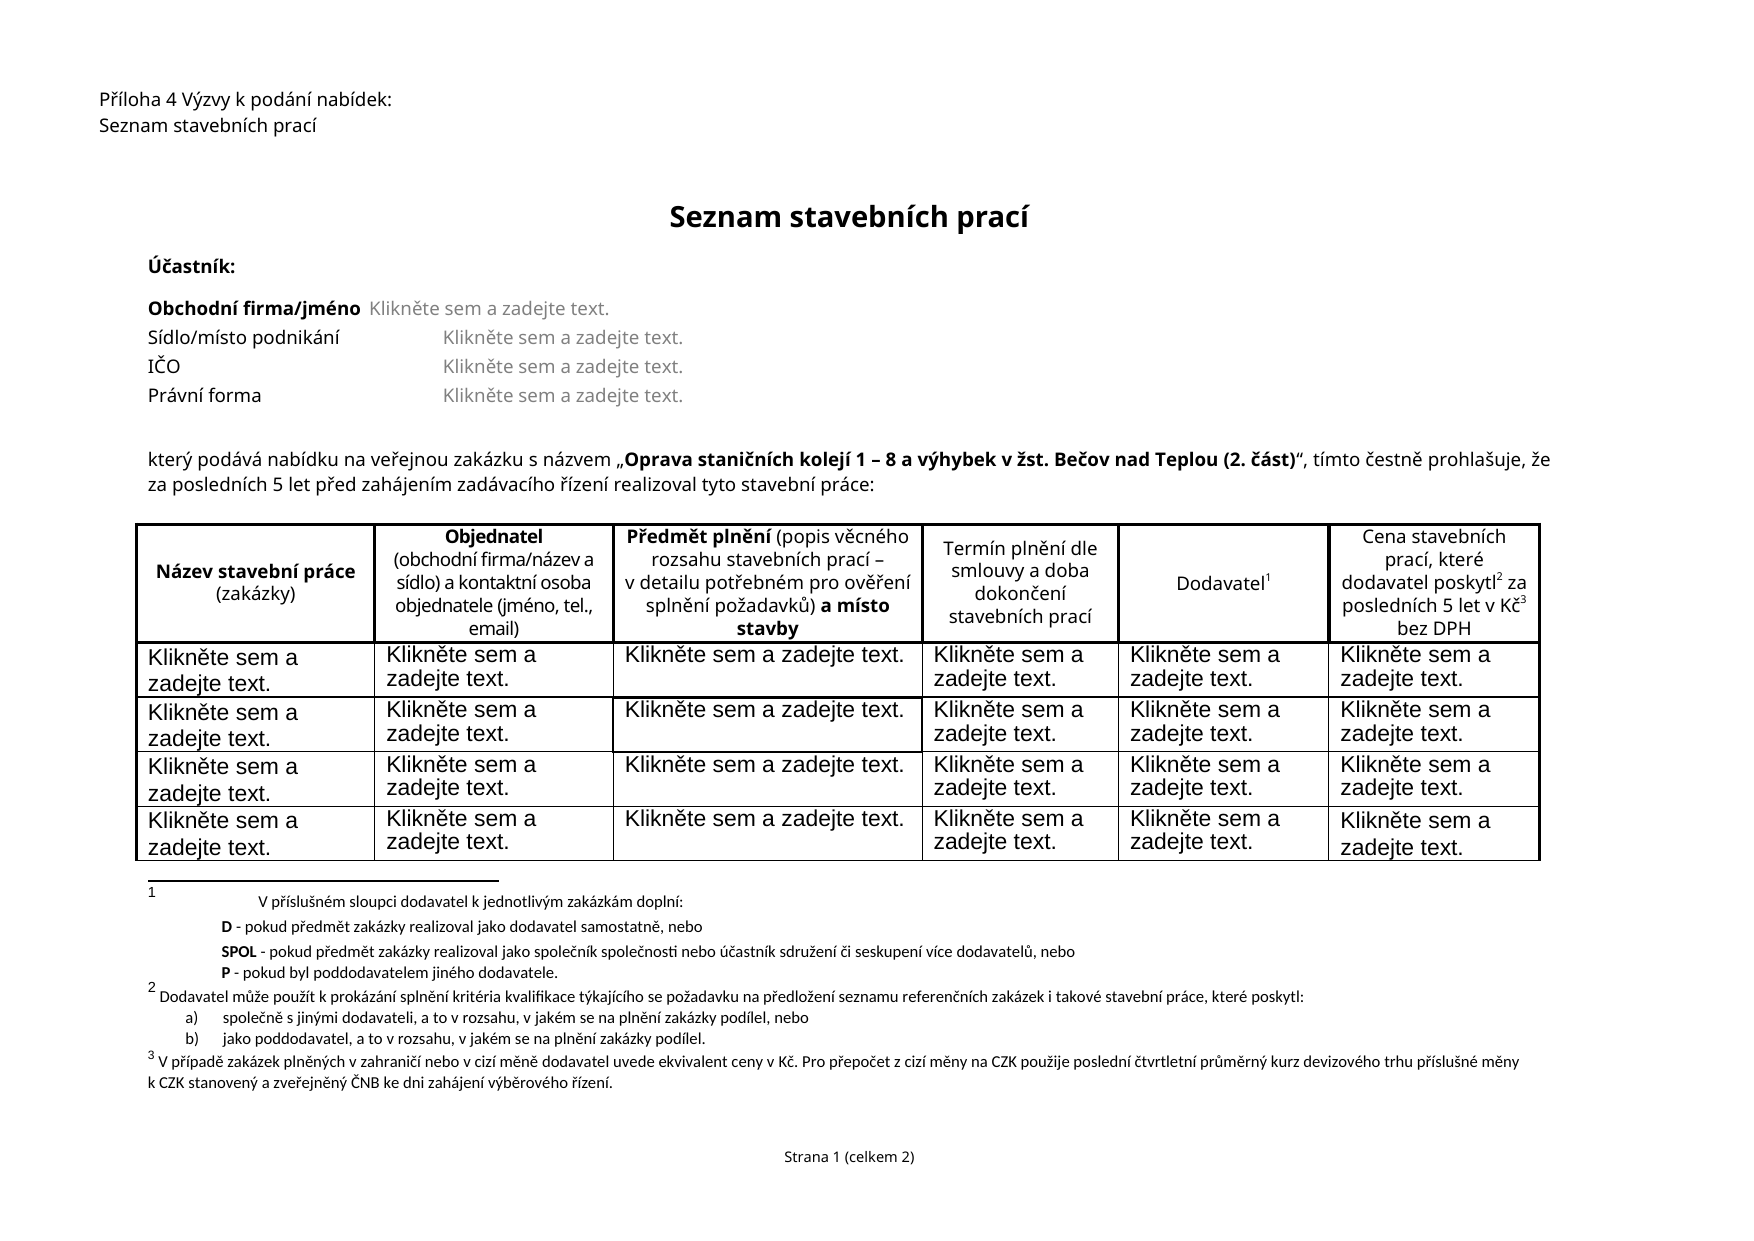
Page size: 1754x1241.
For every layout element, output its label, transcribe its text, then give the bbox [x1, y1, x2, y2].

table_header Dodavatel [1120, 526, 1327, 641]
text Účastník: [148, 249, 1551, 279]
table_header Termín plnění dle smlouvy a doba dokončení stavebních prací [924, 526, 1117, 641]
table_header Cena stavebních prací, které dodavatel poskytl za posledních 5 let v Kč bez DPH [1331, 526, 1538, 641]
text který podává nabídku na veřejnou zakázku s názvem „Oprava staničních kolejí 1 – 8 a výhybek v žst. Bečov nad Teplou (2. část)“, tímto čestně prohlašuje, že za posledních 5 let před zahájením zadávacího řízení realizoval tyto stavební práce: [148, 446, 1551, 497]
table_header Objednatel (obchodní firma/název a sídlo) a kontaktní osoba objednatele (jméno, tel., email) [376, 526, 612, 641]
text Obchodní firma/jméno [148, 292, 1551, 321]
text Sídlo/místo podnikání [148, 321, 1551, 350]
title Seznam stavebních prací [148, 196, 1551, 236]
text IČO [148, 350, 1551, 379]
table_header Předmět plnění (popis věcného rozsahu stavebních prací – v detailu potřebném pro ověření splnění požadavků) a místo stavby [615, 526, 921, 641]
text Právní forma [148, 379, 1551, 408]
table_header Název stavební práce (zakázky) [138, 526, 373, 641]
